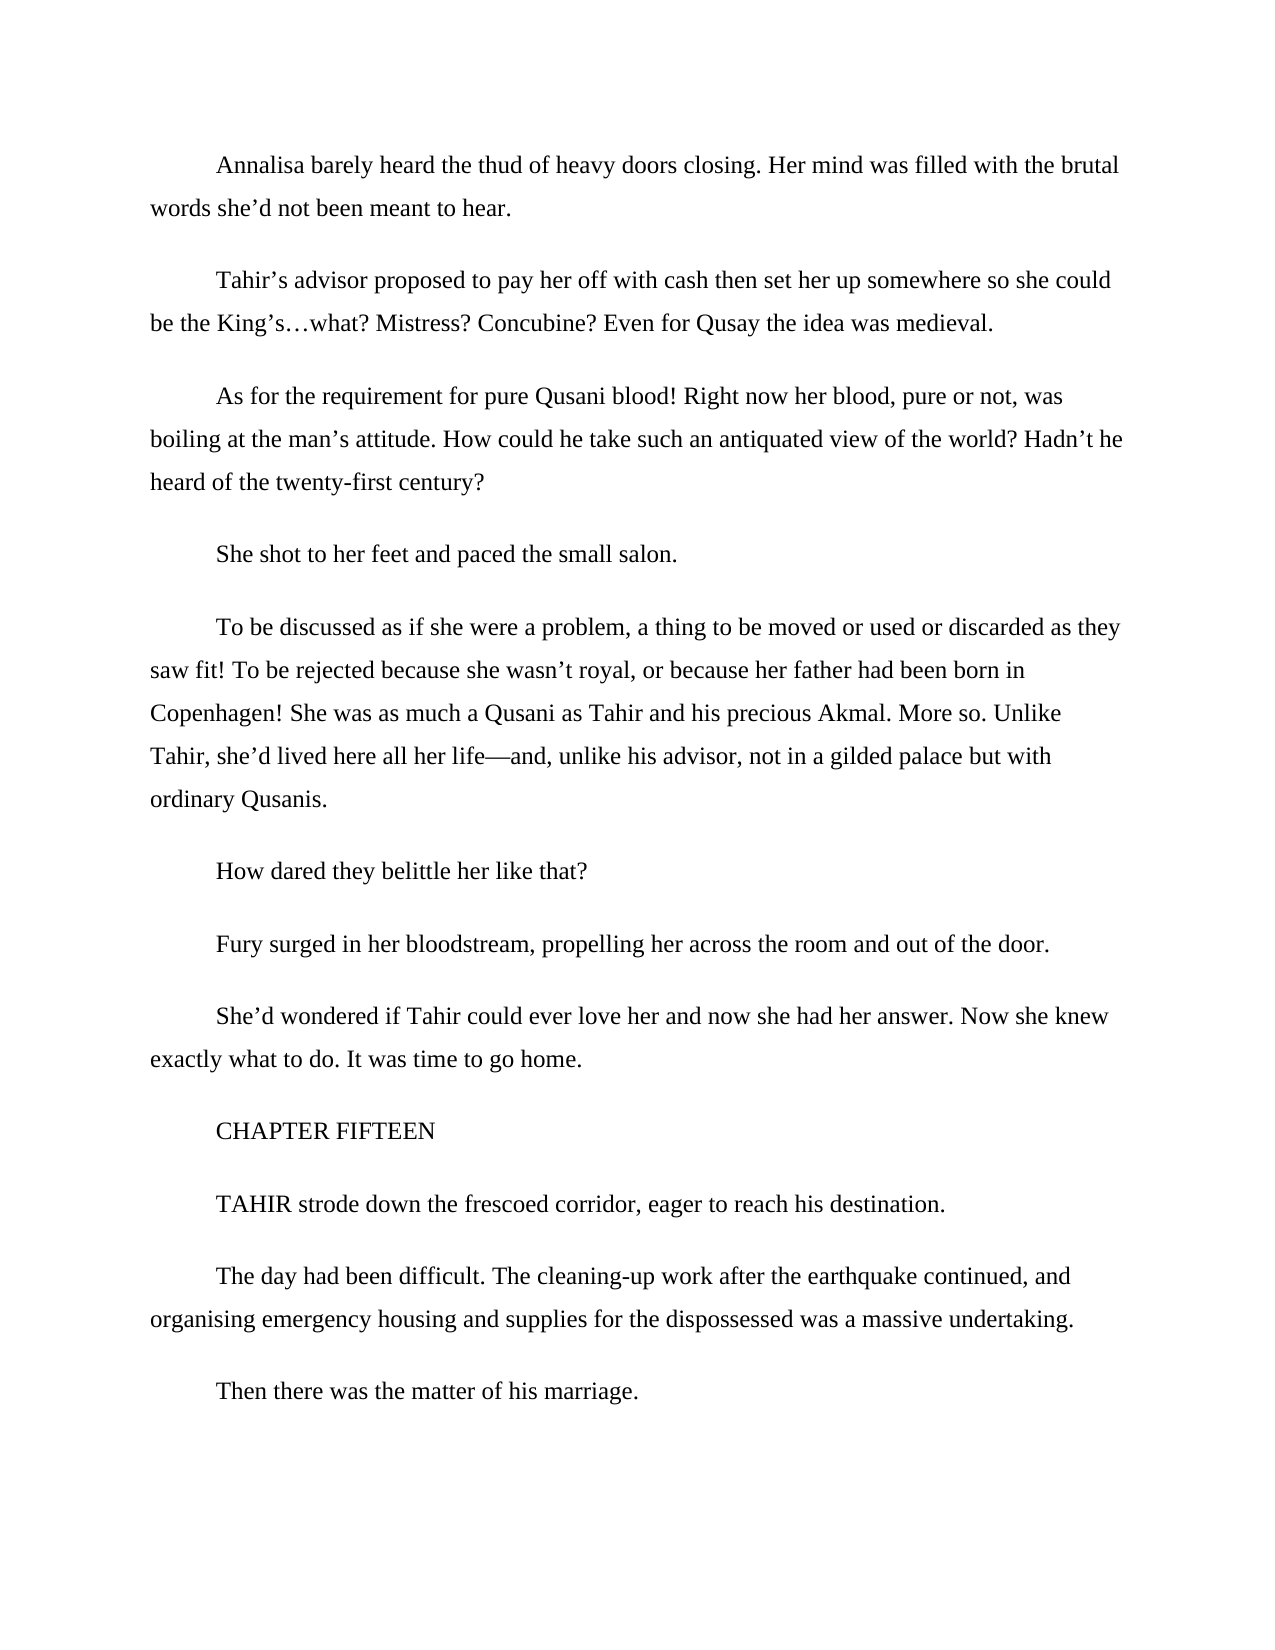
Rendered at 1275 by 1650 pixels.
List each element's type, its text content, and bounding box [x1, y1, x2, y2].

text Annalisa barely heard the thud of heavy doors closing. Her mind was filled with the brutal words she’d not been meant to hear. [150, 150, 1125, 222]
text Tahir’s advisor proposed to pay her off with cash then set her up somewhere so she could be the King’s…what? Mistress? Concubine? Even for Qusay the idea was medieval. [150, 265, 1125, 337]
text As for the requirement for pure Qusani blood! Right now her blood, pure or not, was boiling at the man’s attitude. How could he take such an antiquated view of the world? Hadn’t he heard of the twenty-first century? [150, 381, 1125, 496]
text Then there was the matter of his marriage. [150, 1376, 1125, 1405]
text How dared they belittle her like that? [150, 856, 1125, 885]
text The day had been difficult. The cleaning-up work after the earthquake continued, and organising emergency housing and supplies for the dispossessed was a massive undertaking. [150, 1261, 1125, 1333]
text Fury surged in her bloodstream, propelling her across the room and out of the door. [150, 929, 1125, 957]
text She’d wondered if Tahir could ever love her and now she had her answer. Now she knew exactly what to do. It was time to go home. [150, 1001, 1125, 1073]
text To be discussed as if she were a problem, a thing to be moved or used or discarded as they saw fit! To be rejected because she wasn’t royal, or because her father had been born in Copenhagen! She was as much a Qusani as Tahir and his precious Akmal. More so. Unlike Tahir, she’d lived here all her life—and, unlike his advisor, not in a gilded palace but with ordinary Qusanis. [150, 612, 1125, 813]
text TAHIR strode down the frescoed corridor, eager to reach his destination. [150, 1189, 1125, 1217]
text CHAPTER FIFTEEN [150, 1116, 1125, 1145]
text She shot to her feet and paced the small salon. [150, 539, 1125, 568]
